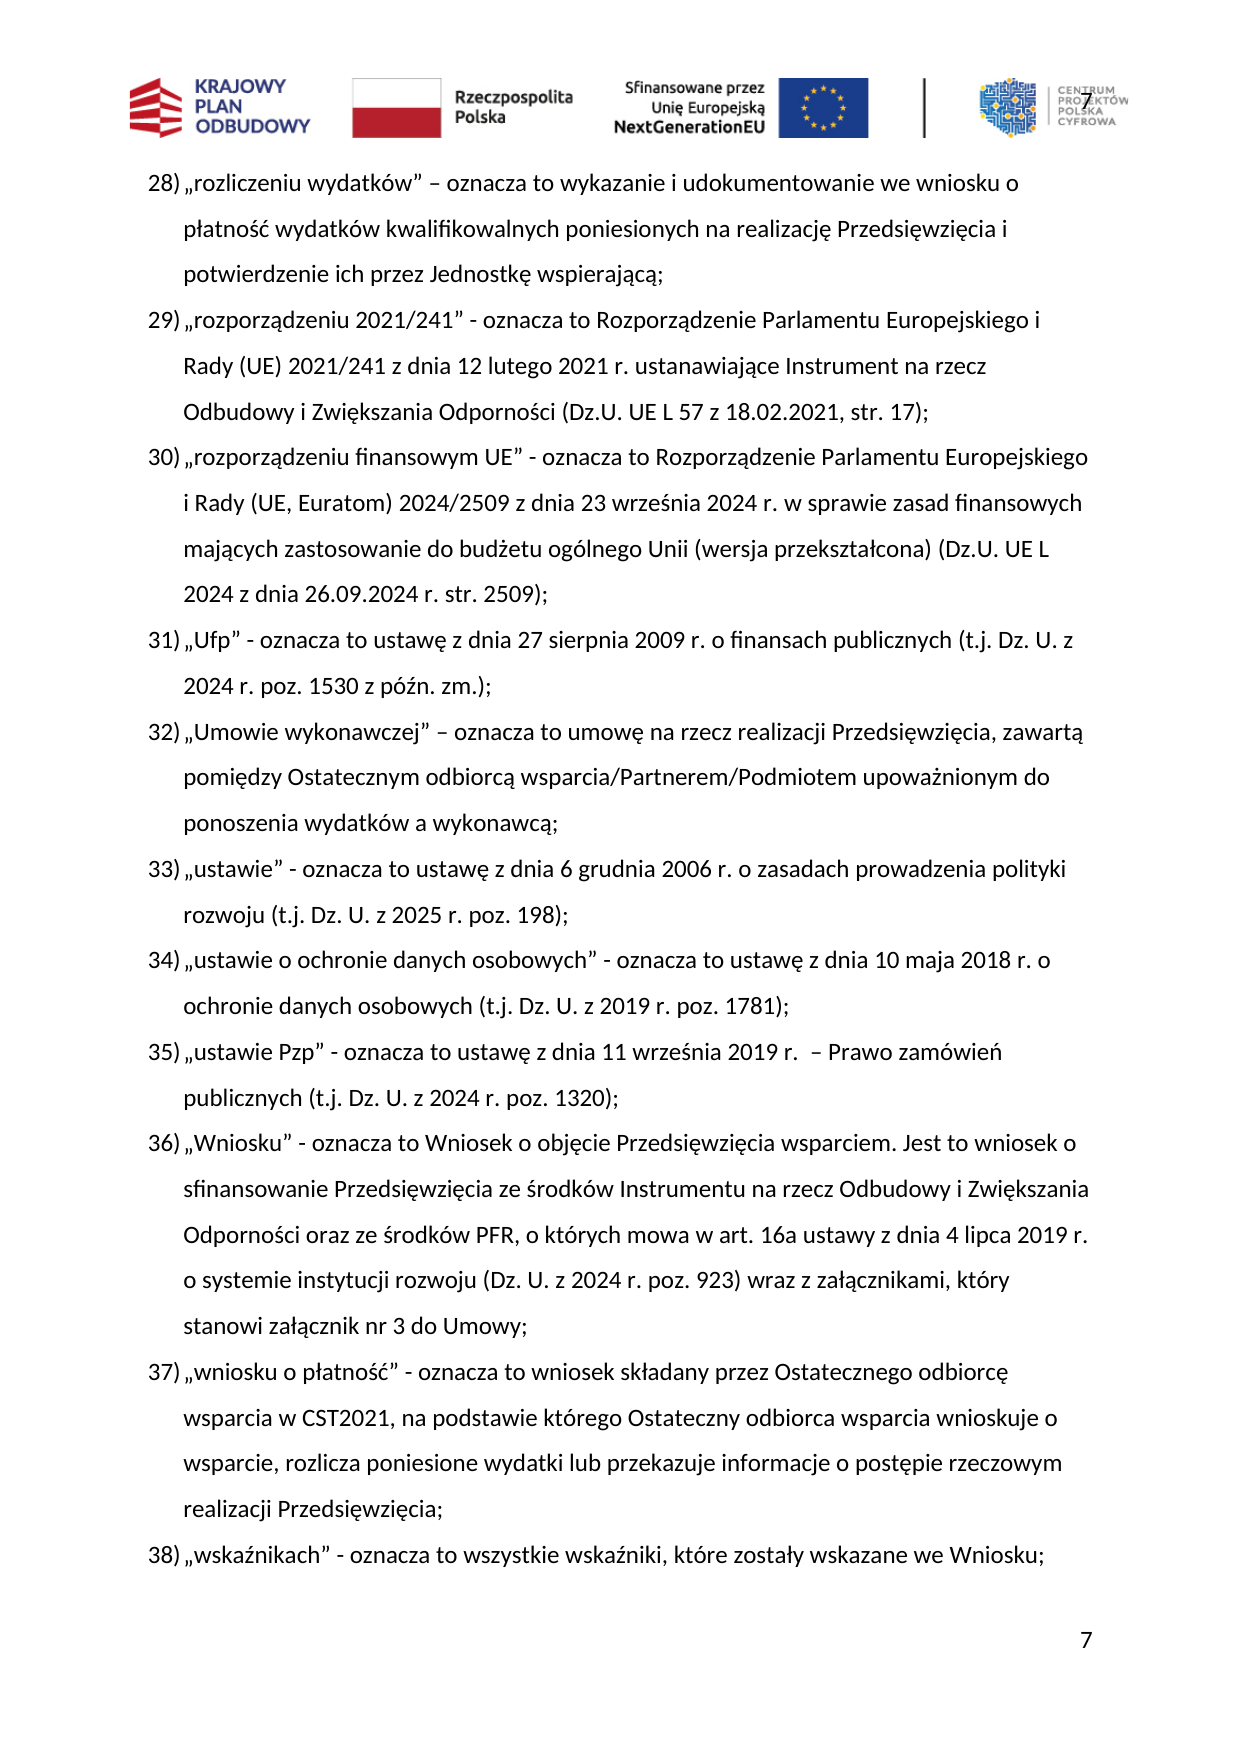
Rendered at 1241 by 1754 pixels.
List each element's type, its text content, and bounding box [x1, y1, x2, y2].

list „wskaźnikach” - oznacza to wszystkie wskaźniki, które zostały wskazane we Wniosku; [148, 1539, 1092, 1569]
picture [129, 78, 1129, 138]
list „Wniosku” - oznacza to Wniosek o objęcie Przedsięwzięcia wsparciem. Jest to wniosek o sfinansowanie Przedsięwzięcia ze środków Instrumentu na rzecz Odbudowy i Zwiększania Odporności oraz ze środków PFR, o których mowa w art. 16a ustawy z dnia 4 lipca 2019 r. o systemie instytucji rozwoju (Dz. U. z 2024 r. poz. 923) wraz z załącznikami, który stanowi załącznik nr 3 do Umowy; [148, 1127, 1092, 1341]
list „Umowie wykonawczej” – oznacza to umowę na rzecz realizacji Przedsięwzięcia, zawartą pomiędzy Ostatecznym odbiorcą wsparcia/Partnerem/Podmiotem upoważnionym do ponoszenia wydatków a wykonawcą; [148, 716, 1092, 838]
list „rozporządzeniu finansowym UE” - oznacza to Rozporządzenie Parlamentu Europejskiego i Rady (UE, Euratom) 2024/2509 z dnia 23 września 2024 r. w sprawie zasad finansowych mających zastosowanie do budżetu ogólnego Unii (wersja przekształcona) (Dz.U. UE L 2024 z dnia 26.09.2024 r. str. 2509); [148, 441, 1092, 609]
list „ustawie Pzp” - oznacza to ustawę z dnia 11 września 2019 r. – Prawo zamówień publicznych (t.j. Dz. U. z 2024 r. poz. 1320); [148, 1036, 1092, 1112]
list „wniosku o płatność” - oznacza to wniosek składany przez Ostatecznego odbiorcę wsparcia w CST2021, na podstawie którego Ostateczny odbiorca wsparcia wnioskuje o wsparcie, rozlicza poniesione wydatki lub przekazuje informacje o postępie rzeczowym realizacji Przedsięwzięcia; [148, 1356, 1092, 1524]
list „ustawie o ochronie danych osobowych” - oznacza to ustawę z dnia 10 maja 2018 r. o ochronie danych osobowych (t.j. Dz. U. z 2019 r. poz. 1781); [148, 944, 1092, 1021]
list „rozliczeniu wydatków” – oznacza to wykazanie i udokumentowanie we wniosku o płatność wydatków kwalifikowalnych poniesionych na realizację Przedsięwzięcia i potwierdzenie ich przez Jednostkę wspierającą; [148, 167, 1092, 289]
list „Ufp” - oznacza to ustawę z dnia 27 sierpnia 2009 r. o finansach publicznych (t.j. Dz. U. z 2024 r. poz. 1530 z późn. zm.); [148, 624, 1092, 701]
list „ustawie” - oznacza to ustawę z dnia 6 grudnia 2006 r. o zasadach prowadzenia polityki rozwoju (t.j. Dz. U. z 2025 r. poz. 198); [148, 853, 1092, 929]
list „rozporządzeniu 2021/241” - oznacza to Rozporządzenie Parlamentu Europejskiego i Rady (UE) 2021/241 z dnia 12 lutego 2021 r. ustanawiające Instrument na rzecz Odbudowy i Zwiększania Odporności (Dz.U. UE L 57 z 18.02.2021, str. 17); [148, 304, 1092, 426]
